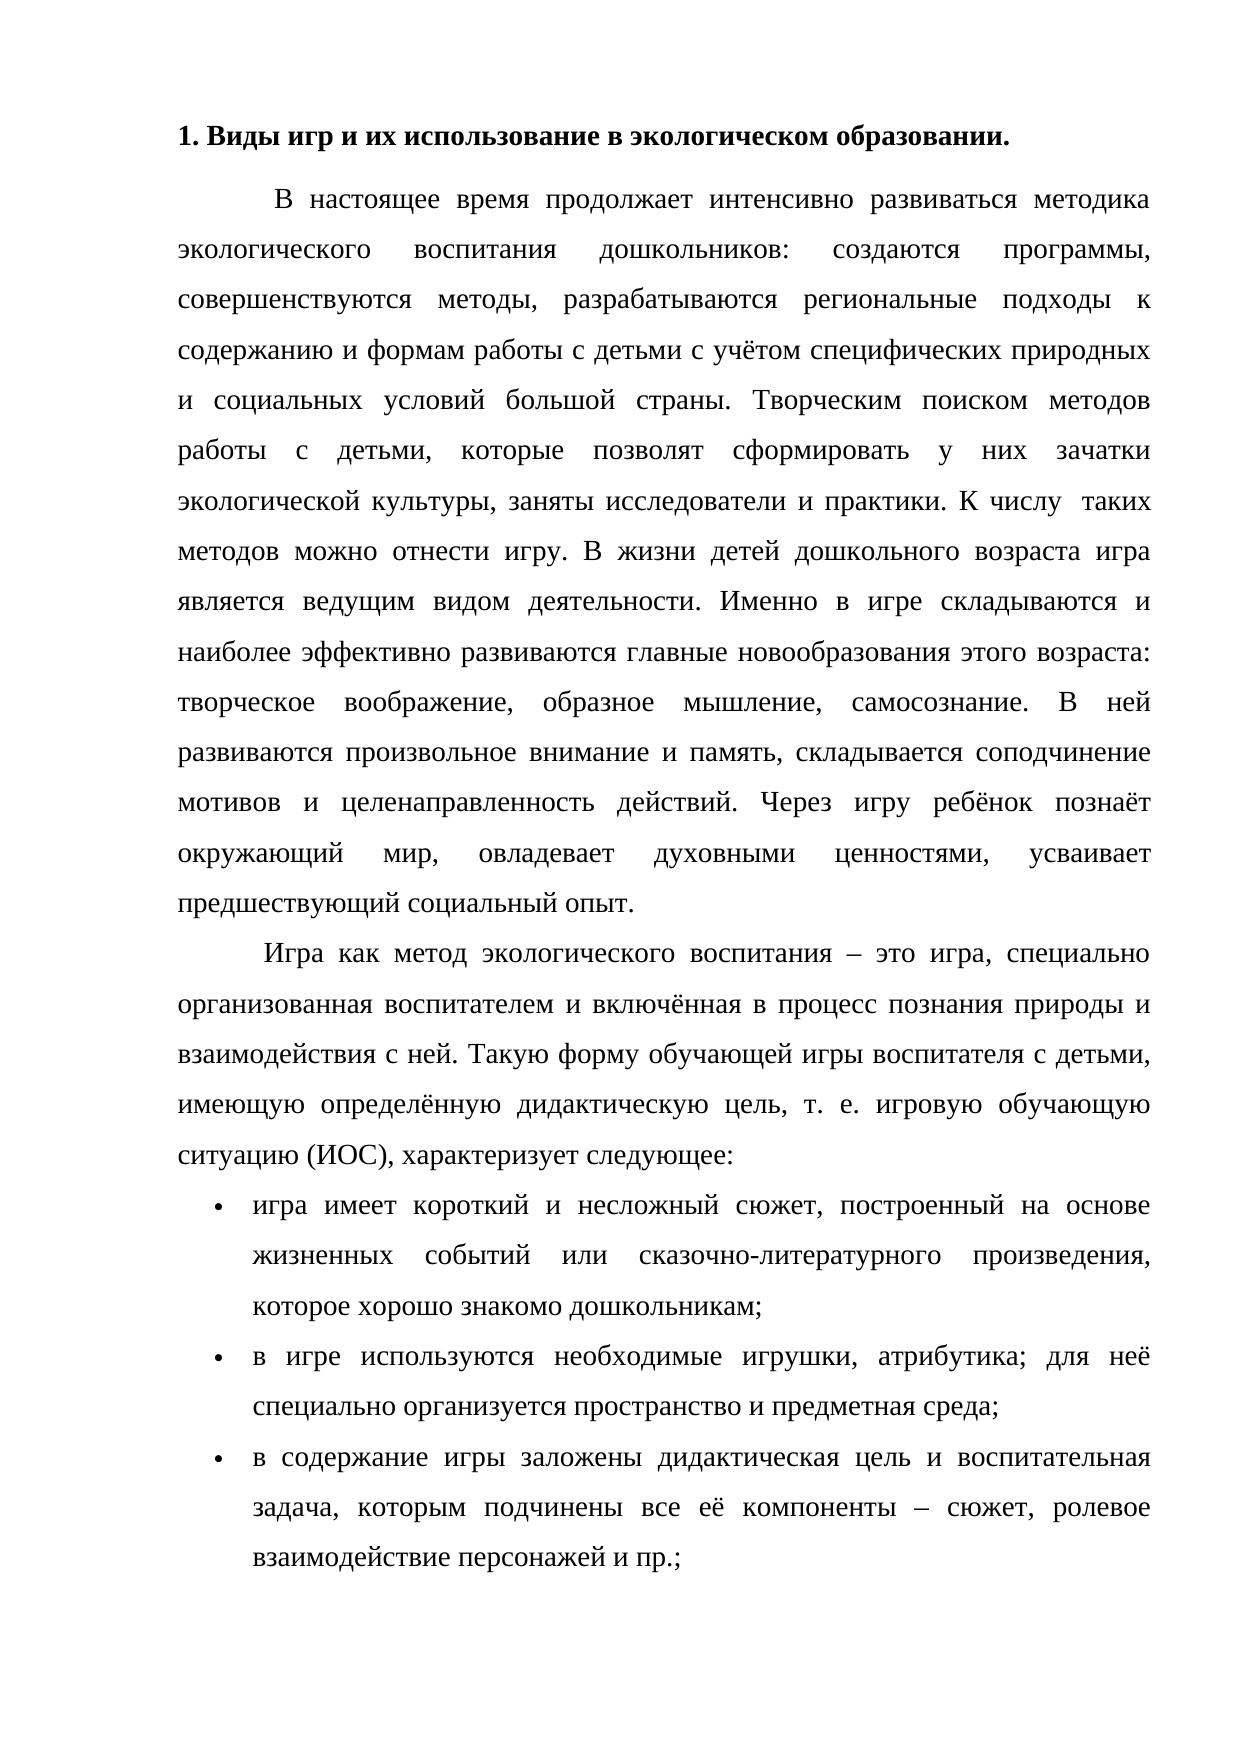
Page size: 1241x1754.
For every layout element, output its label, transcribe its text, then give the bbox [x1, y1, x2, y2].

text В настоящее время продолжает интенсивно развиваться методика экологического воспитания дошкольников: создаются программы, совершенствуются методы, разрабатываются региональные подходы к содержанию и формам работы с детьми с учётом специфических природных и социальных условий большой страны. Творческим поиском методов работы с детьми, которые позволят сформировать у них зачатки экологической культуры, заняты исследователи и практики. К числу таких методов можно отнести игру. В жизни детей дошкольного возраста игра является ведущим видом деятельности. Именно в игре складываются и наиболее эффективно развиваются главные новообразования этого возраста: творческое воображение, образное мышление, самосознание. В ней развиваются произвольное внимание и память, складывается соподчинение мотивов и целенаправленность действий. Через игру ребёнок познаёт окружающий мир, овладевает духовными ценностями, усваивает предшествующий социальный опыт. [177, 181, 1152, 919]
text Игра как метод экологического воспитания – это игра, специально организованная воспитателем и включённая в процесс познания природы и взаимодействия с ней. Такую форму обучающей игры воспитателя с детьми, имеющую определённую дидактическую цель, т. е. игровую обучающую ситуацию (ИОС), характеризует следующее: [177, 936, 1152, 1170]
list игра имеет короткий и несложный сюжет, построенный на основе жизненных событий или сказочно-литературного произведения, которое хорошо знакомо дошкольникам; [215, 1187, 1152, 1321]
list в игре используются необходимые игрушки, атрибутика; для неё специально организуется пространство и предметная среда; [215, 1338, 1152, 1422]
text 1. Виды игр и их использование в экологическом образовании. [177, 118, 1152, 152]
list в содержание игры заложены дидактическая цель и воспитательная задача, которым подчинены все её компоненты – сюжет, ролевое взаимодействие персонажей и пр.; [215, 1439, 1152, 1573]
